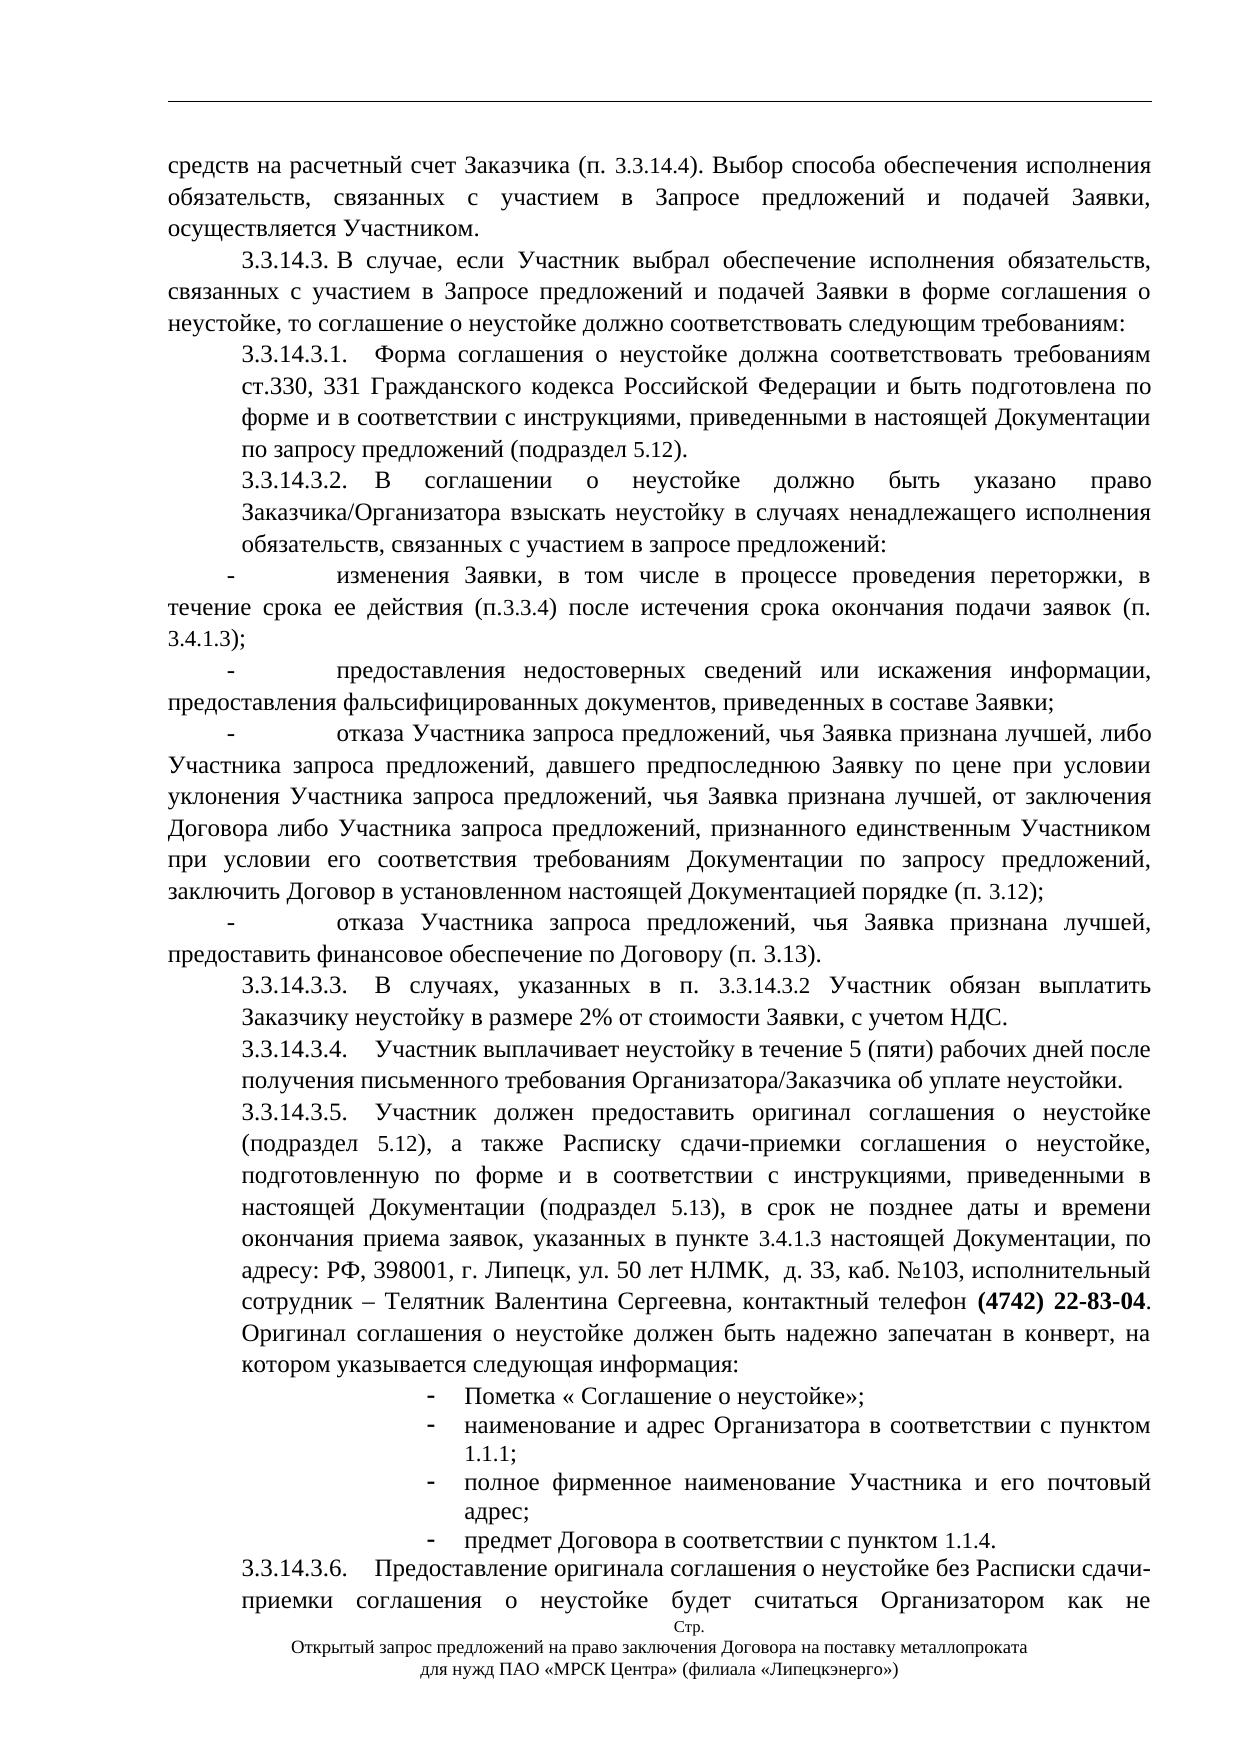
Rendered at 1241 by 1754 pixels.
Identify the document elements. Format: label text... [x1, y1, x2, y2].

list Участник должен предоставить оригинал соглашения о неустойке (подраздел 5.12), а также Расписку сдачи-приемки соглашения о неустойке, подготовленную по форме и в соответствии с инструкциями, приведенными в настоящей Документации (подраздел 5.13), в срок не позднее даты и времени окончания приема заявок, указанных в пункте 3.4.1.3 настоящей Документации, по адресу: РФ, 398001, г. Липецк, ул. 50 лет НЛМК, д. 33, каб. №103, исполнительный сотрудник – Телятник Валентина Сергеевна, контактный телефон (4742) 22-83-04. Оригинал соглашения о неустойке должен быть надежно запечатан в конверт, на котором указывается следующая информация: [241, 1097, 1152, 1378]
list предмет Договора в соответствии с пунктом 1.1.4. [427, 1525, 1152, 1553]
list изменения Заявки, в том числе в процессе проведения переторжки, в течение срока ее действия (п.3.3.4) после истечения срока окончания подачи заявок (п. 3.4.1.3); [168, 560, 1152, 652]
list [168, 150, 1152, 242]
list В соглашении о неустойке должно быть указано право Заказчика/Организатора взыскать неустойку в случаях ненадлежащего исполнения обязательств, связанных с участием в запросе предложений: [241, 466, 1152, 557]
list отказа Участника запроса предложений, чья Заявка признана лучшей, предоставить финансовое обеспечение по Договору (п. 3.13). [168, 907, 1152, 968]
list В случае, если Участник выбрал обеспечение исполнения обязательств, связанных с участием в Запросе предложений и подачей Заявки в форме соглашения о неустойке, то соглашение о неустойке должно соответствовать следующим требованиям: [168, 245, 1152, 337]
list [241, 1553, 1152, 1614]
list полное фирменное наименование Участника и его почтовый адрес; [427, 1467, 1152, 1525]
list Пометка « Соглашение о неустойке»; [427, 1381, 1152, 1410]
list Участник выплачивает неустойку в течение 5 (пяти) рабочих дней после получения письменного требования Организатора/Заказчика об уплате неустойки. [241, 1034, 1152, 1094]
list предоставления недостоверных сведений или искажения информации, предоставления фальсифицированных документов, приведенных в составе Заявки; [168, 655, 1152, 715]
list Форма соглашения о неустойке должна соответствовать требованиям ст.330, 331 Гражданского кодекса Российской Федерации и быть подготовлена по форме и в соответствии с инструкциями, приведенными в настоящей Документации по запросу предложений (подраздел 5.12). [241, 339, 1152, 463]
list отказа Участника запроса предложений, чья Заявка признана лучшей, либо Участника запроса предложений, давшего предпоследнюю Заявку по цене при условии уклонения Участника запроса предложений, чья Заявка признана лучшей, от заключения Договора либо Участника запроса предложений, признанного единственным Участником при условии его соответствия требованиям Документации по запросу предложений, заключить Договор в установленном настоящей Документацией порядке (п. 3.12); [168, 718, 1152, 905]
list В случаях, указанных в п. 3.3.14.3.2 Участник обязан выплатить Заказчику неустойку в размере 2% от стоимости Заявки, с учетом НДС. [241, 971, 1152, 1031]
list наименование и адрес Организатора в соответствии с пунктом 1.1.1; [427, 1410, 1152, 1467]
